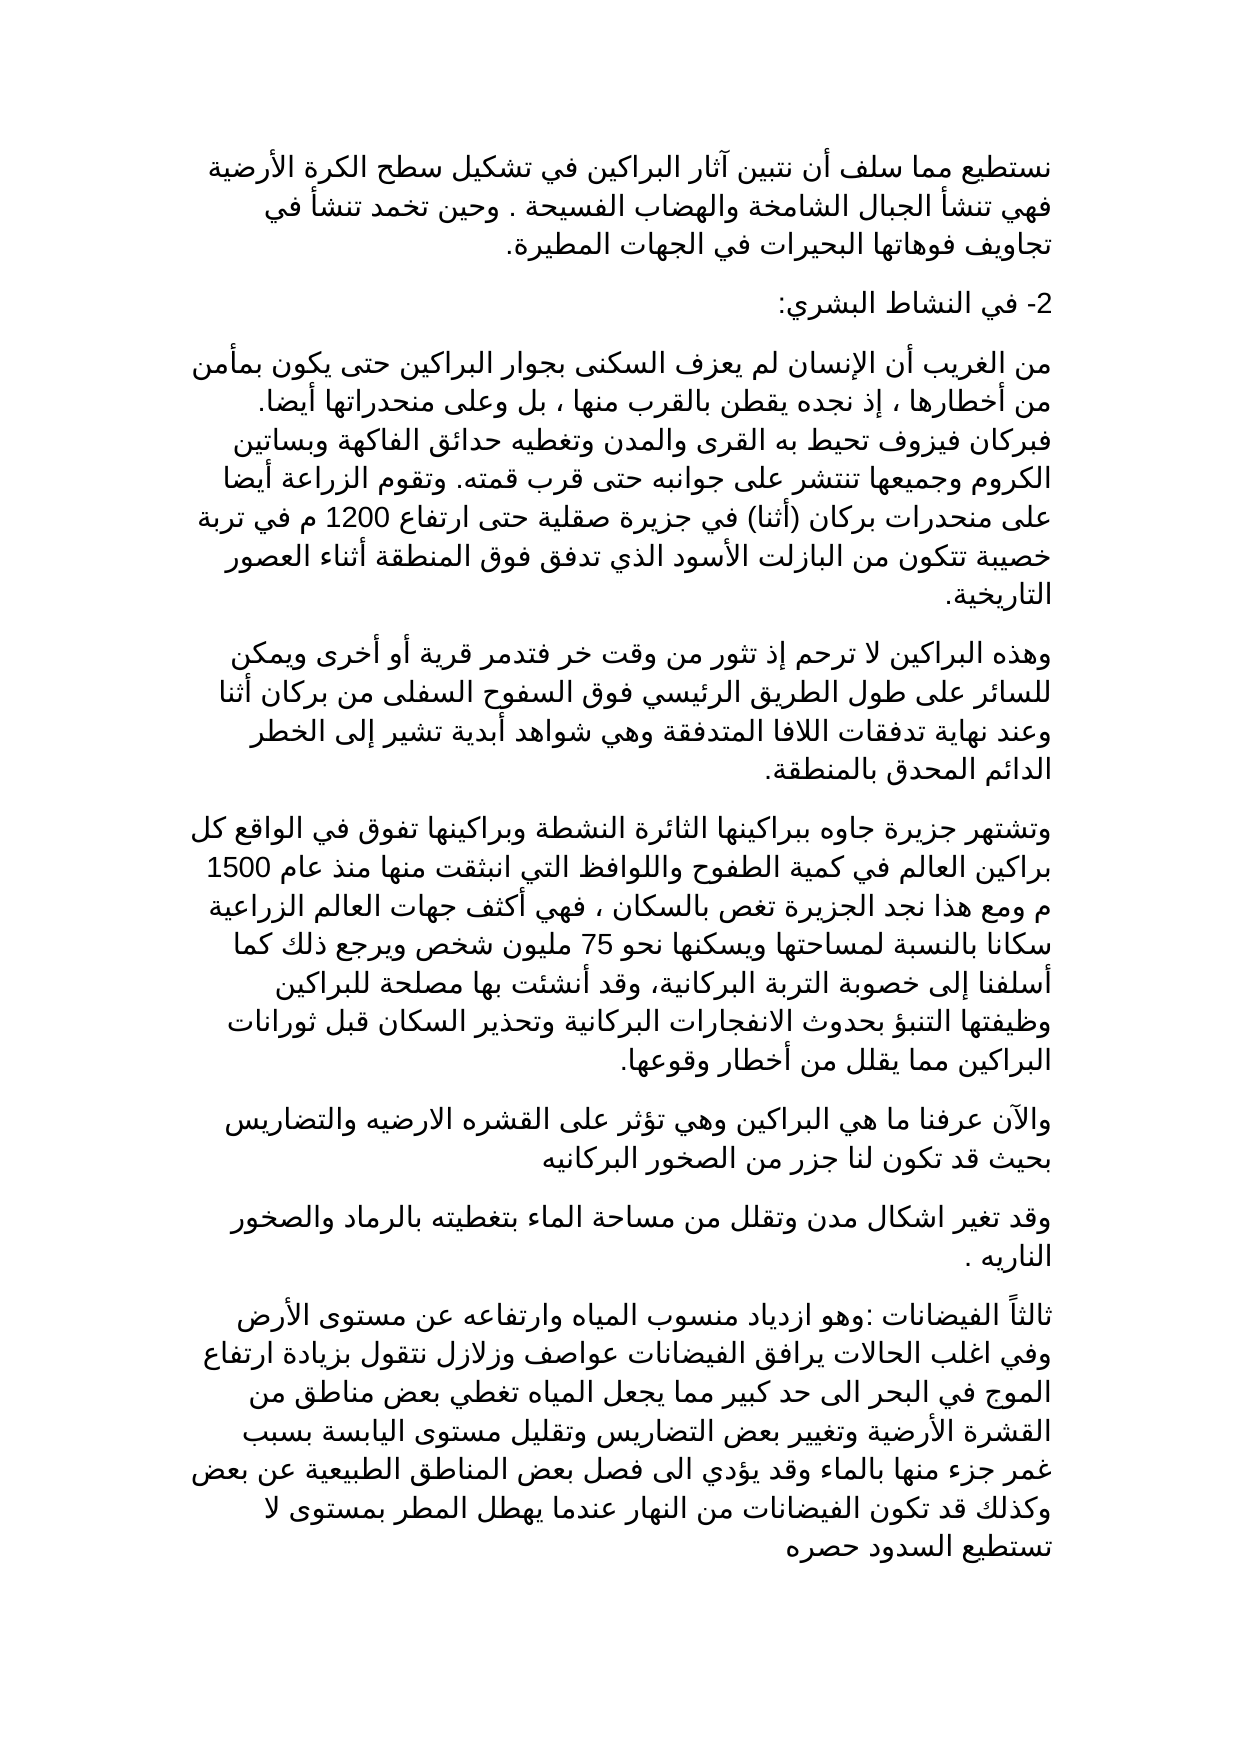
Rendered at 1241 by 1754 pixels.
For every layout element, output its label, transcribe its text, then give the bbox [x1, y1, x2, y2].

text من الغريب أن الإنسان لم يعزف السكنى بجوار البراكين حتى يكون بمأمن من أخطارها ، إذ نجده يقطن بالقرب منها ، بل وعلى منحدراتها أيضا. فبركان فيزوف تحيط به القرى والمدن وتغطيه حدائق الفاكهة وبساتين الكروم وجميعها تنتشر على جوانبه حتى قرب قمته. وتقوم الزراعة أيضا على منحدرات بركان (أثنا) في جزيرة صقلية حتى ارتفاع 1200 م في تربة خصيبة تتكون من البازلت الأسود الذي تدفق فوق المنطقة أثناء العصور التاريخية. [187, 346, 1053, 611]
text ثالثاً الفيضانات :وهو ازدياد منسوب المياه وارتفاعه عن مستوى الأرض وفي اغلب الحالات يرافق الفيضانات عواصف وزلازل نتقول بزيادة ارتفاع الموج في البحر الى حد كبير مما يجعل المياه تغطي بعض مناطق من القشرة الأرضية وتغيير بعض التضاريس وتقليل مستوى اليابسة بسبب غمر جزء منها بالماء وقد يؤدي الى فصل بعض المناطق الطبيعية عن بعض وكذلك قد تكون الفيضانات من النهار عندما يهطل المطر بمستوى لا تستطيع السدود حصره [187, 1298, 1053, 1563]
text وقد تغير اشكال مدن وتقلل من مساحة الماء بتغطيته بالرماد والصخور الناريه . [187, 1200, 1053, 1272]
text وتشتهر جزيرة جاوه ببراكينها الثائرة النشطة وبراكينها تفوق في الواقع كل براكين العالم في كمية الطفوح واللوافظ التي انبثقت منها منذ عام 1500 م ومع هذا نجد الجزيرة تغص بالسكان ، فهي أكثف جهات العالم الزراعية سكانا بالنسبة لمساحتها ويسكنها نحو 75 مليون شخص ويرجع ذلك كما أسلفنا إلى خصوبة التربة البركانية، وقد أنشئت بها مصلحة للبراكين وظيفتها التنبؤ بحدوث الانفجارات البركانية وتحذير السكان قبل ثورانات البراكين مما يقلل من أخطار وقوعها. [187, 811, 1053, 1076]
text وهذه البراكين لا ترحم إذ تثور من وقت خر فتدمر قرية أو أخرى ويمكن للسائر على طول الطريق الرئيسي فوق السفوح السفلى من بركان أثنا وعند نهاية تدفقات اللافا المتدفقة وهي شواهد أبدية تشير إلى الخطر الدائم المحدق بالمنطقة. [187, 636, 1053, 786]
text 2- في النشاط البشري: [187, 286, 1053, 320]
text والآن عرفنا ما هي البراكين وهي تؤثر على القشره الارضيه والتضاريس بحيث قد تكون لنا جزر من الصخور البركانيه [187, 1102, 1053, 1174]
text نستطيع مما سلف أن نتبين آثار البراكين في تشكيل سطح الكرة الأرضية فهي تنشأ الجبال الشامخة والهضاب الفسيحة . وحين تخمد تنشأ في تجاويف فوهاتها البحيرات في الجهات المطيرة. [187, 150, 1053, 261]
